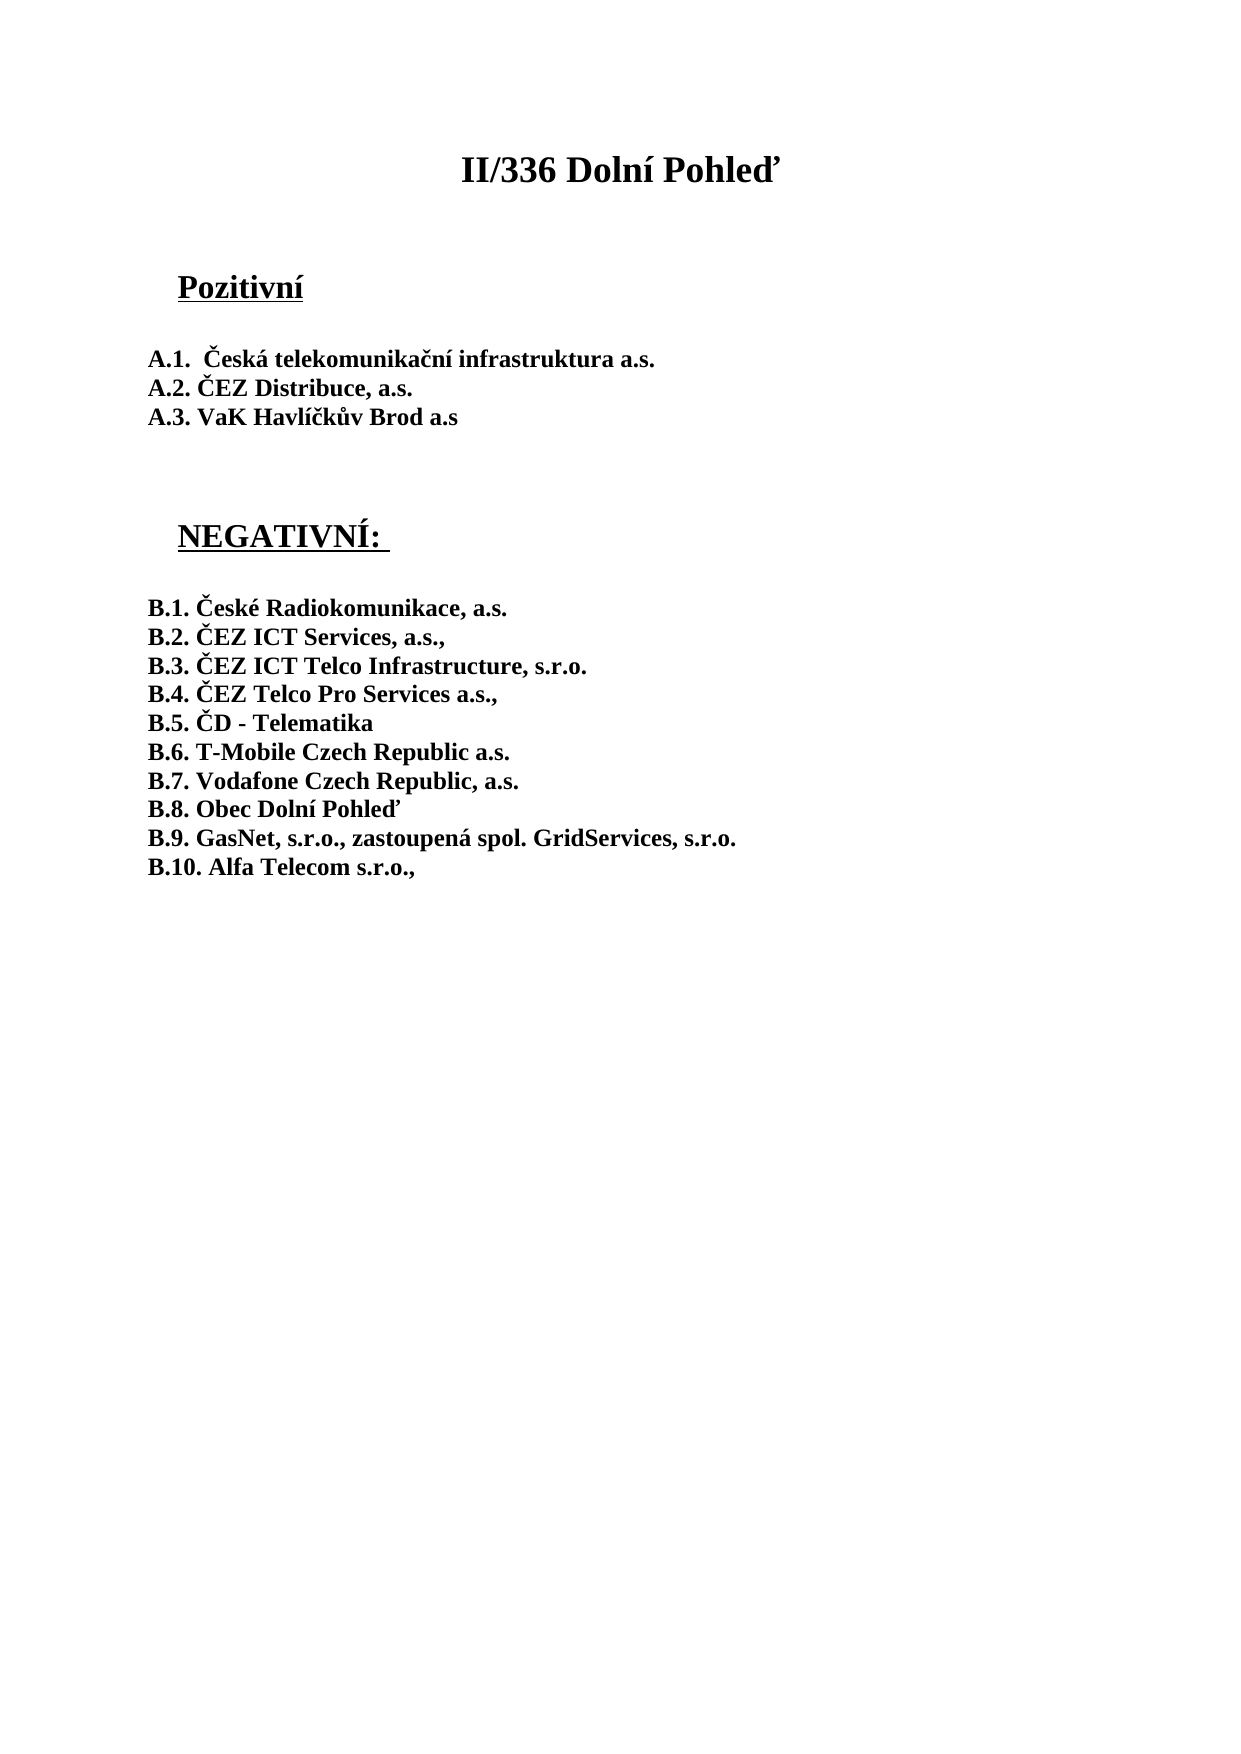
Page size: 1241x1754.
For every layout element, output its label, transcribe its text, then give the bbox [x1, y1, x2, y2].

text B.9. GasNet, s.r.o., zastoupená spol. GridServices, s.r.o. [148, 823, 1093, 852]
text B.5. ČD - Telematika [148, 708, 1093, 737]
text B.6. T-Mobile Czech Republic a.s. [148, 737, 1093, 766]
text NEGATIVNÍ: [177, 517, 1093, 555]
text B.10. Alfa Telecom s.r.o., [148, 852, 1093, 881]
text A.1. Česká telekomunikační infrastruktura a.s. [148, 344, 1093, 373]
text B.4. ČEZ Telco Pro Services a.s., [148, 679, 1093, 708]
text A.2. ČEZ Distribuce, a.s. [148, 373, 1093, 402]
text B.8. Obec Dolní Pohleď [148, 794, 1093, 823]
text II/336 Dolní Pohleď [148, 148, 1093, 191]
text Pozitivní [177, 267, 1093, 306]
text A.3. VaK Havlíčkův Brod a.s [148, 402, 1093, 430]
text B.7. Vodafone Czech Republic, a.s. [148, 766, 1093, 794]
text B.2. ČEZ ICT Services, a.s., [148, 622, 1093, 651]
text B.3. ČEZ ICT Telco Infrastructure, s.r.o. [148, 651, 1093, 679]
text B.1. České Radiokomunikace, a.s. [148, 593, 1093, 622]
